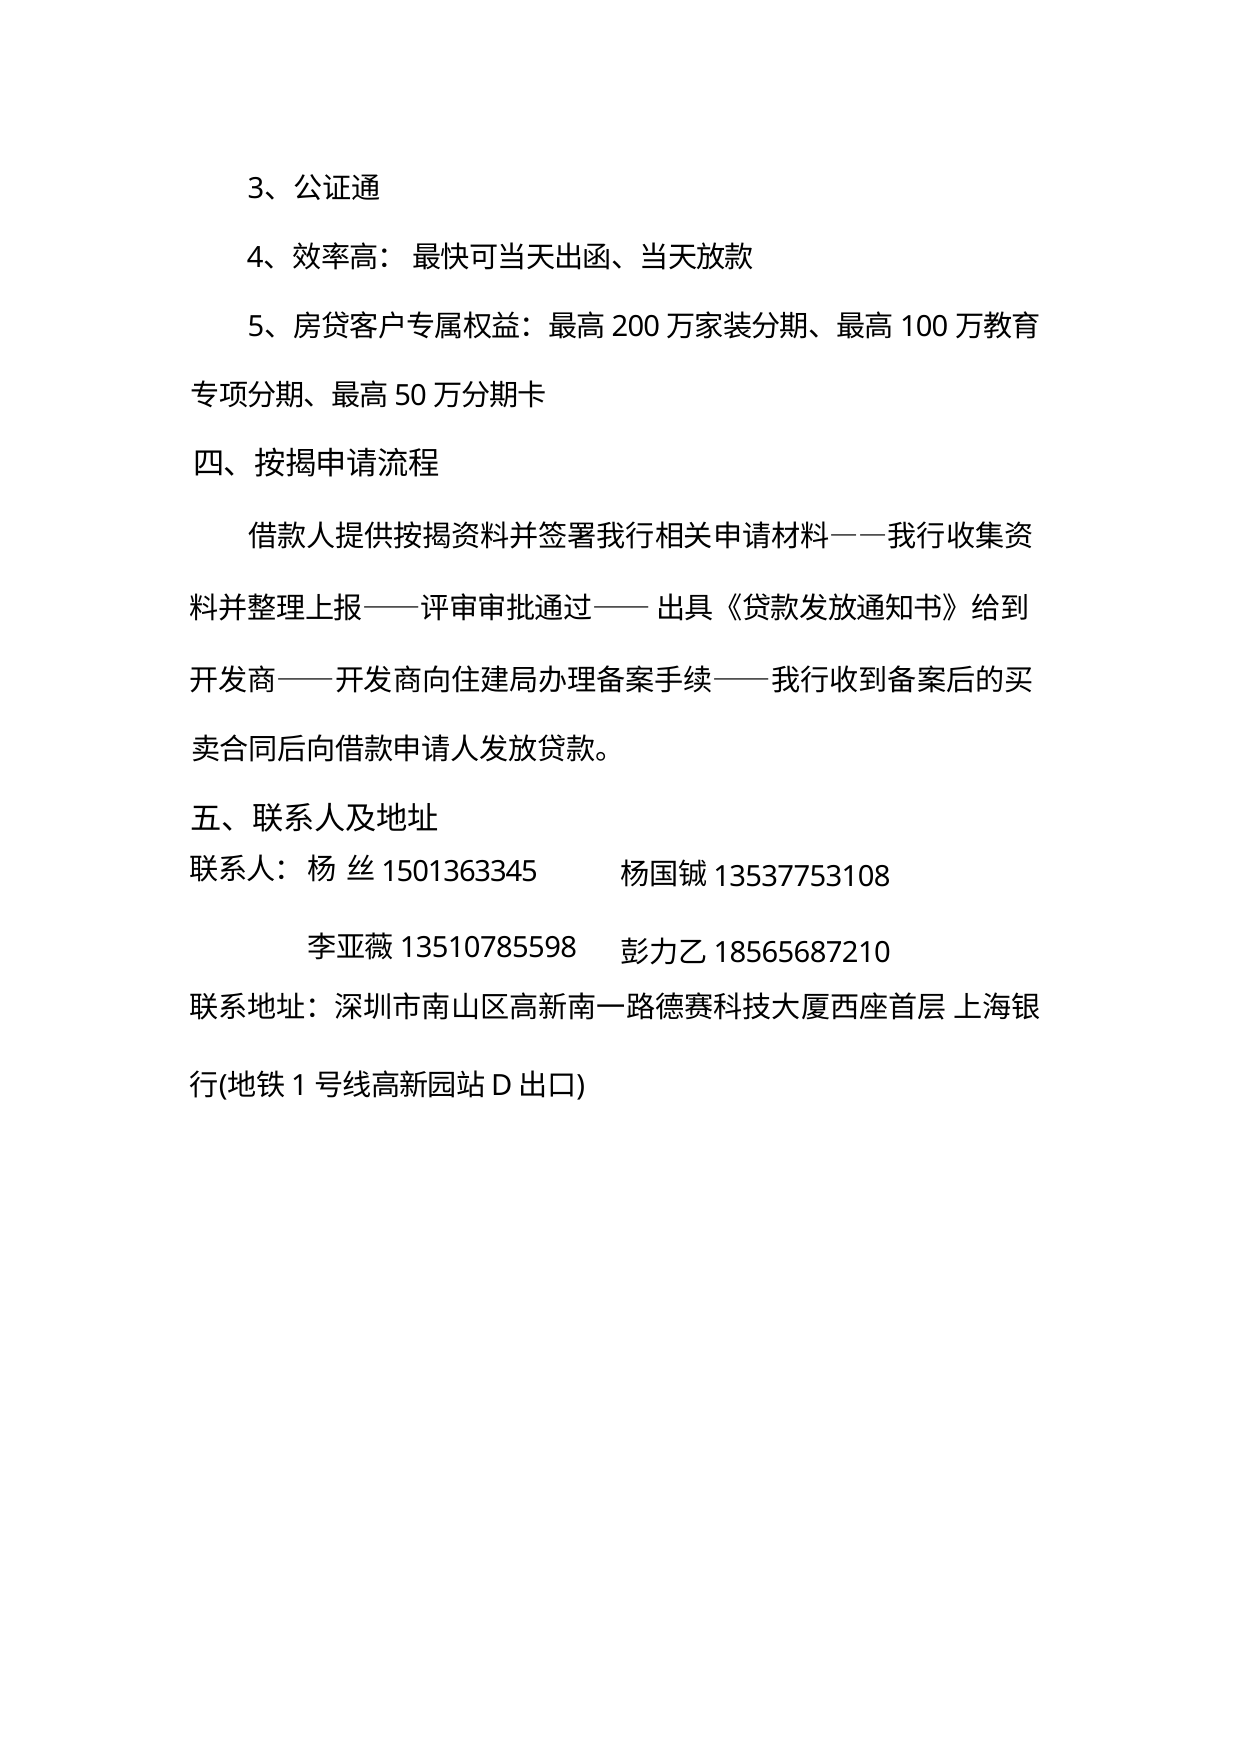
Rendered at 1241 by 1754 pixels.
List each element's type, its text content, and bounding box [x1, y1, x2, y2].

text 杨国铖 13537753108 [620, 871, 1054, 936]
text 借款人提供按揭资料并签署我行相关申请材料——我行收集资 料并整理上报——评审审批通过—— 出具《贷款发放通知书》给到 开发商——开发商向住建局办理备案手续——我行收到备案后的买 [189, 512, 1033, 699]
text 卖合同后向借款申请人发放贷款。 [191, 729, 1054, 767]
text 五、联系人及地址 [190, 797, 610, 838]
text 四、按揭申请流程 [193, 442, 1054, 483]
text 行(地铁 1 号线高新园站 D 出口) [189, 1069, 1054, 1102]
text 专项分期、最高 50 万分期卡 [190, 374, 1054, 413]
text 彭力乙 18565687210 [620, 936, 1054, 969]
text 联系人： 杨 丝 1501363345 [189, 867, 610, 932]
text 李亚薇 13510785598 [307, 932, 610, 964]
text 联系地址：深圳市南山区高新南一路德赛科技大厦西座首层 上海银 [189, 1004, 1054, 1069]
text 4、效率高： 最快可当天出函、当天放款 [247, 236, 1054, 275]
text 3、公证通 [247, 168, 1054, 207]
text 5、房贷客户专属权益：最高 200 万家装分期、最高 100 万教育 [247, 305, 1054, 344]
